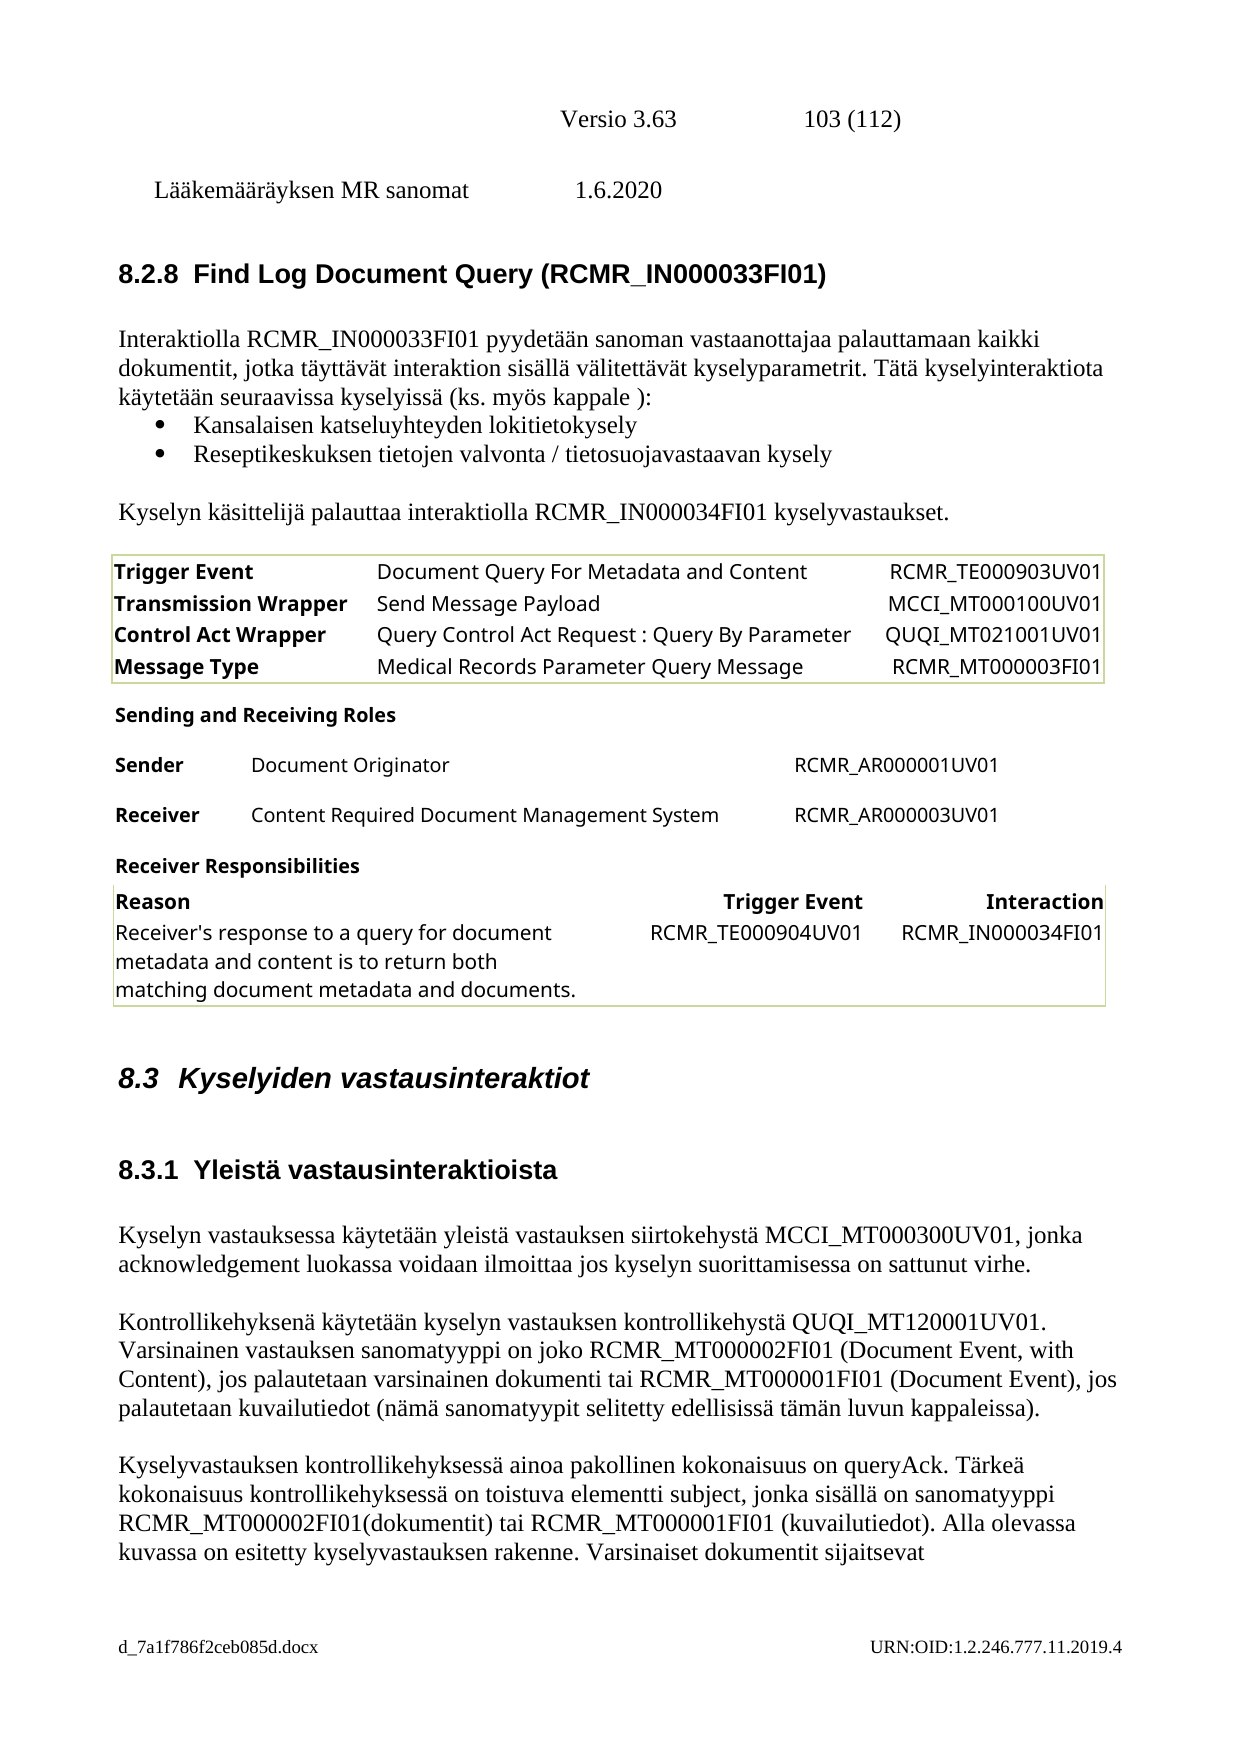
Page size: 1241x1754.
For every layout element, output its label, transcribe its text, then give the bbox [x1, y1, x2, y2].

list Kansalaisen katseluyhteyden lokitietokysely [156, 411, 1122, 439]
subtitle Kyselyiden vastausinteraktiot [118, 1061, 1122, 1094]
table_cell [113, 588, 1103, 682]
text Kyselyn käsittelijä palauttaa interaktiolla RCMR_IN000034FI01 kyselyvastaukset. [118, 497, 1122, 526]
text Kyselyn vastauksessa käytetään yleistä vastauksen siirtokehystä MCCI_MT000300UV01, jonka acknowledgement luokassa voidaan ilmoittaa jos kyselyn suorittamisessa on sattunut virhe. [118, 1221, 1122, 1278]
text Interaktiolla RCMR_IN000033FI01 pyydetään sanoman vastaanottajaa palauttamaan kaikki dokumentit, jotka täyttävät interaktion sisällä välitettävät kyselyparametrit. Tätä kyselyinteraktiota käytetään seuraavissa kyselyissä (ks. myös kappale ): [118, 324, 1122, 411]
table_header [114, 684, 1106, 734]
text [118, 1451, 1122, 1566]
list Reseptikeskuksen tietojen valvonta / tietosuojavastaavan kysely [156, 439, 1122, 468]
subtitle Yleistä vastausinteraktioista [118, 1154, 1122, 1186]
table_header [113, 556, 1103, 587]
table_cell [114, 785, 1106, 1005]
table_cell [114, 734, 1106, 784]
subtitle Find Log Document Query (RCMR_IN000033FI01) [118, 258, 1122, 289]
text Kontrollikehyksenä käytetään kyselyn vastauksen kontrollikehystä QUQI_MT120001UV01. Varsinainen vastauksen sanomatyyppi on joko RCMR_MT000002FI01 (Document Event, with Content), jos palautetaan varsinainen dokumenti tai RCMR_MT000001FI01 (Document Event), jos palautetaan kuvailutiedot (nämä sanomatyypit selitetty edellisissä tämän luvun kappaleissa). [118, 1307, 1122, 1422]
